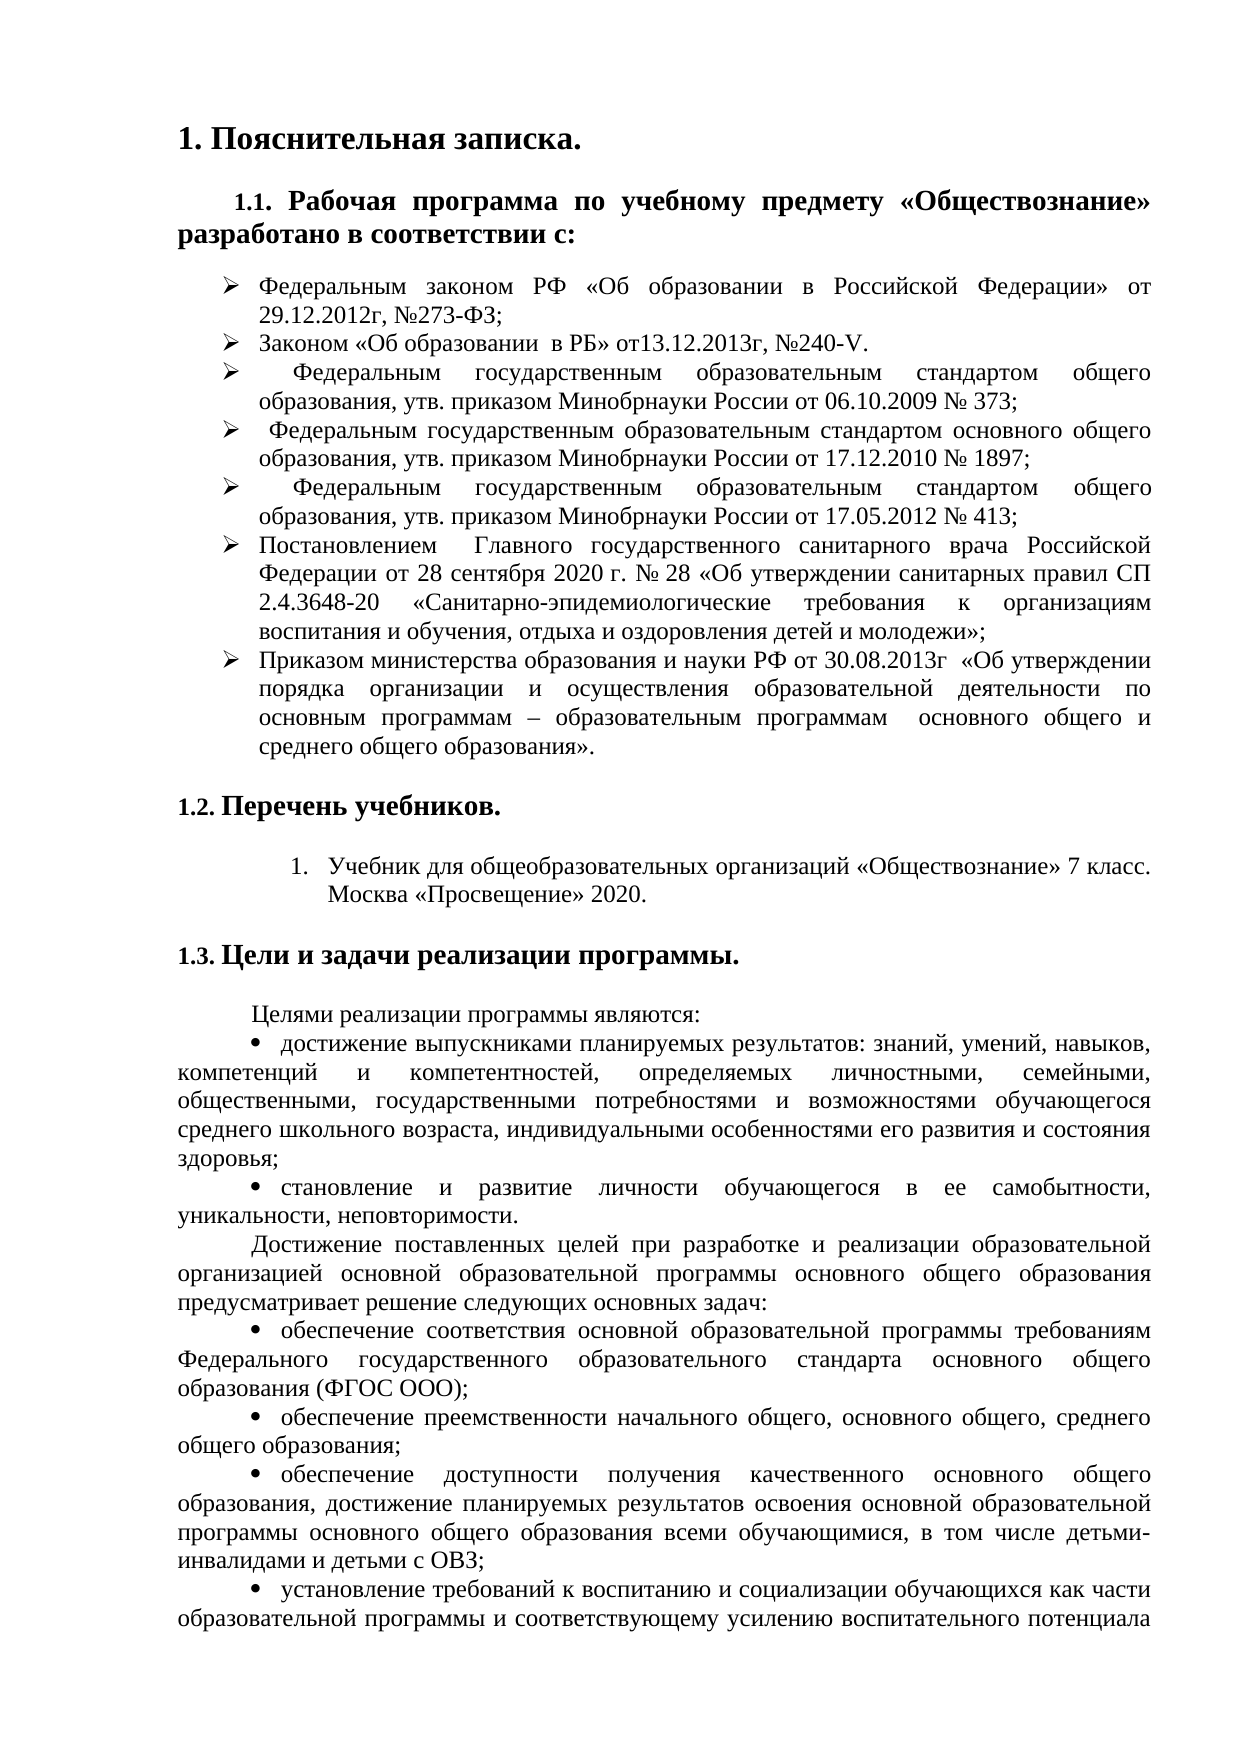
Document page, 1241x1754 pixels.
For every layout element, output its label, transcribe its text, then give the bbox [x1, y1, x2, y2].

list Федеральным законом РФ «Об образовании в Российской Федерации» от 29.12.2012г, №273-ФЗ; [221, 271, 1152, 328]
list Федеральным государственным образовательным стандартом общего образования, утв. приказом Минобрнауки России от 17.05.2012 № 413; [221, 472, 1152, 530]
text 1.2. Перечень учебников. [177, 788, 1152, 822]
list Приказом министерства образования и науки РФ от 30.08.2013г «Об утверждении порядка организации и осуществления образовательной деятельности по основным программам – образовательным программам основного общего и среднего общего образования». [221, 645, 1152, 760]
text 1. Пояснительная записка. [177, 118, 1152, 156]
list обеспечение преемственности начального общего, основного общего, среднего общего образования; [177, 1402, 1152, 1459]
list Постановлением Главного государственного санитарного врача Российской Федерации от 28 сентября 2020 г. № 28 «Об утверждении санитарных правил СП 2.4.3648-20 «Санитарно-эпидемиологические требования к организациям воспитания и обучения, отдыха и оздоровления детей и молодежи»; [221, 530, 1152, 645]
list Законом «Об образовании в РБ» от13.12.2013г, №240-V. [221, 328, 1152, 357]
list обеспечение соответствия основной образовательной программы требованиям Федерального государственного образовательного стандарта основного общего образования (ФГОС ООО); [177, 1316, 1152, 1402]
list обеспечение доступности получения качественного основного общего образования, достижение планируемых результатов освоения основной образовательной программы основного общего образования всеми обучающимися, в том числе детьми-инвалидами и детьми с ОВЗ; [177, 1459, 1152, 1574]
text Достижение поставленных целей при разработке и реализации образовательной организацией основной образовательной программы основного общего образования предусматривает решение следующих основных задач: [177, 1229, 1152, 1316]
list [177, 1574, 1152, 1632]
list Федеральным государственным образовательным стандартом основного общего образования, утв. приказом Минобрнауки России от 17.12.2010 № 1897; [221, 415, 1152, 472]
text 1.1. Рабочая программа по учебному предмету «Обществознание» разработано в соответствии с: [177, 183, 1152, 250]
text 1.3. Цели и задачи реализации программы. [177, 937, 1152, 971]
list становление и развитие личности обучающегося в ее самобытности, уникальности, неповторимости. [177, 1172, 1152, 1229]
list достижение выпускниками планируемых результатов: знаний, умений, навыков, компетенций и компетентностей, определяемых личностными, семейными, общественными, государственными потребностями и возможностями обучающегося среднего школьного возраста, индивидуальными особенностями его развития и состояния здоровья; [177, 1028, 1152, 1172]
text Целями реализации программы являются: [177, 999, 1152, 1028]
list Федеральным государственным образовательным стандартом общего образования, утв. приказом Минобрнауки России от 06.10.2009 № 373; [221, 357, 1152, 415]
list Учебник для общеобразовательных организаций «Обществознание» 7 класс. Москва «Просвещение» 2020. [290, 851, 1152, 908]
